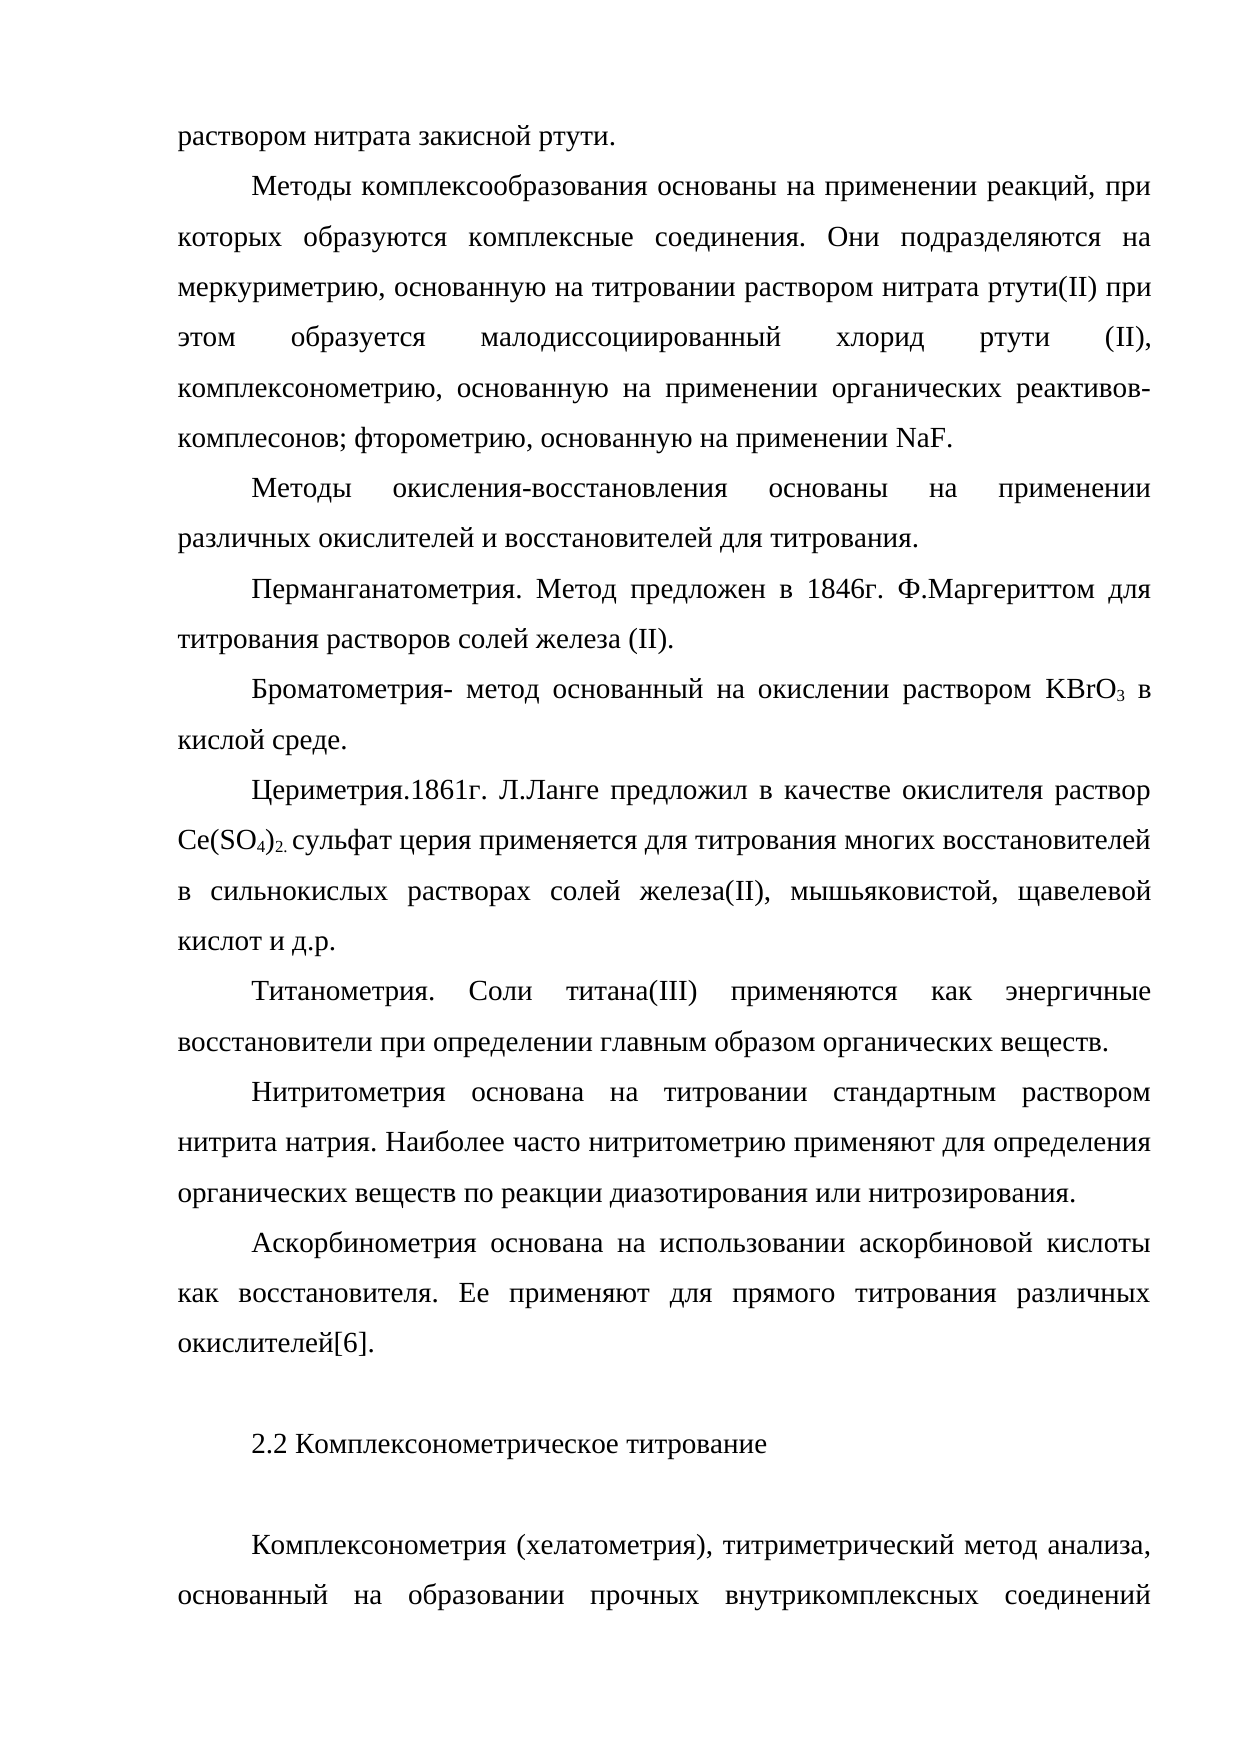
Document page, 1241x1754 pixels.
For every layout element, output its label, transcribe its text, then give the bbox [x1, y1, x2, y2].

text Аскорбинометрия основана на использовании аскорбиновой кислоты как восстановителя. Ее применяют для прямого титрования различных окислителей[6]. [177, 1225, 1152, 1359]
text Методы окисления-восстановления основаны на применении различных окислителей и восстановителей для титрования. [177, 470, 1152, 554]
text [177, 1527, 1152, 1611]
text Цериметрия.1861г. Л.Ланге предложил в качестве окислителя раствор Ce(SO4)2. сульфат церия применяется для титрования многих восстановителей в сильнокислых растворах солей железа(II), мышьяковистой, щавелевой кислот и д.р. [177, 772, 1152, 957]
text 2.2 Комплексонометрическое титрование [177, 1426, 1152, 1460]
text Перманганатометрия. Метод предложен в 1846г. Ф.Маргериттом для титрования растворов солей железа (II). [177, 571, 1152, 655]
text Броматометрия- метод основанный на окислении раствором KBrO3 в кислой среде. [177, 672, 1152, 755]
text Нитритометрия основана на титровании стандартным раствором нитрита натрия. Наиболее часто нитритометрию применяют для определения органических веществ по реакции диазотирования или нитрозирования. [177, 1074, 1152, 1208]
text Титанометрия. Соли титана(III) применяются как энергичные восстановители при определении главным образом органических веществ. [177, 973, 1152, 1057]
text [177, 118, 1152, 152]
text Методы комплексообразования основаны на применении реакций, при которых образуются комплексные соединения. Они подразделяются на меркуриметрию, основанную на титровании раствором нитрата ртути(II) при этом образуется малодиссоциированный хлорид ртути (II), комплексонометрию, основанную на применении органических реактивов-комплесонов; фторометрию, основанную на применении NaF. [177, 168, 1152, 453]
